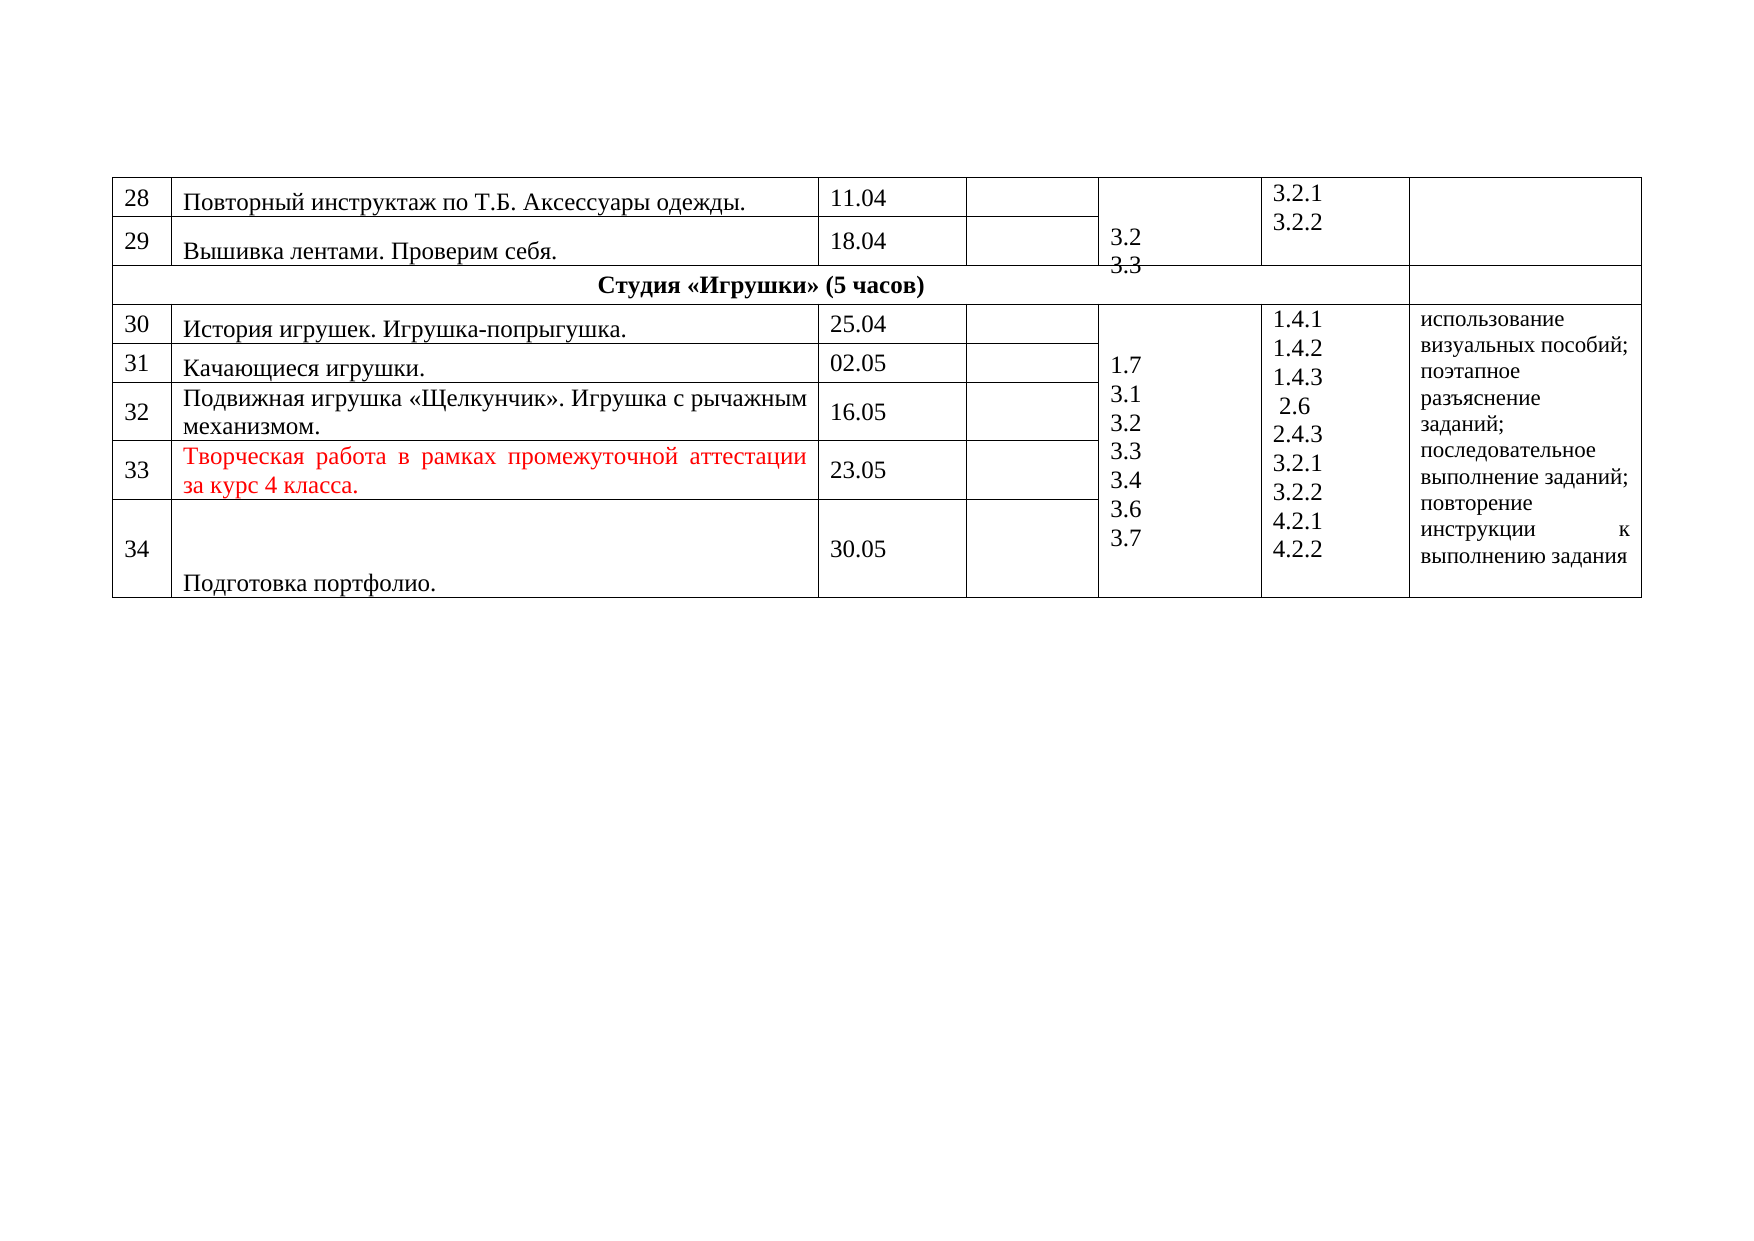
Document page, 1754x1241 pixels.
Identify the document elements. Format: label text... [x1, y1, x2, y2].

table_cell [967, 441, 1098, 499]
table_cell 02.05 [819, 344, 966, 382]
table_cell 1.7 3.1 3.2 3.3 3.4 3.6 3.7 [1099, 305, 1261, 597]
table_cell [967, 217, 1098, 264]
table_cell 18.04 [819, 217, 966, 264]
table_cell [967, 344, 1098, 382]
table_cell Подвижная игрушка «Щелкунчик». Игрушка с рычажным механизмом. [172, 383, 818, 440]
table_cell Вышивка лентами. Проверим себя. [172, 217, 818, 264]
table_cell 29 [113, 217, 171, 264]
table_cell [967, 178, 1098, 216]
table_cell 30.05 [819, 500, 966, 597]
table_cell 32 [113, 383, 171, 440]
table_cell [967, 383, 1098, 440]
table_cell использование визуальных пособий; поэтапное разъяснение заданий; последовательное выполнение заданий; повторение инструкции к выполнению задания [1410, 305, 1641, 597]
table_cell Качающиеся игрушки. [172, 344, 818, 382]
table_cell 23.05 [819, 441, 966, 499]
table_cell Подготовка портфолио. [172, 500, 818, 597]
table_cell 34 [113, 500, 171, 597]
table_cell 11.04 [819, 178, 966, 216]
table_cell [967, 500, 1098, 597]
table_cell История игрушек. Игрушка-попрыгушка. [172, 305, 818, 343]
table_cell 16.05 [819, 383, 966, 440]
table_cell 30 [113, 305, 171, 343]
table_cell Творческая работа в рамках промежуточной аттестации за курс 4 класса. [172, 441, 818, 499]
table_cell 1.4.1 1.4.2 1.4.3 2.6 2.4.3 3.2.1 3.2.2 4.2.1 4.2.2 [1262, 305, 1409, 597]
table_cell 33 [113, 441, 171, 499]
table_cell 25.04 [819, 305, 966, 343]
table_cell Повторный инструктаж по Т.Б. Аксессуары одежды. [172, 178, 818, 216]
table_cell 28 [113, 178, 171, 216]
table_cell 31 [113, 344, 171, 382]
table_cell [967, 305, 1098, 343]
table_cell Студия «Игрушки» (5 часов) [113, 266, 1409, 303]
table_cell [1410, 266, 1641, 303]
